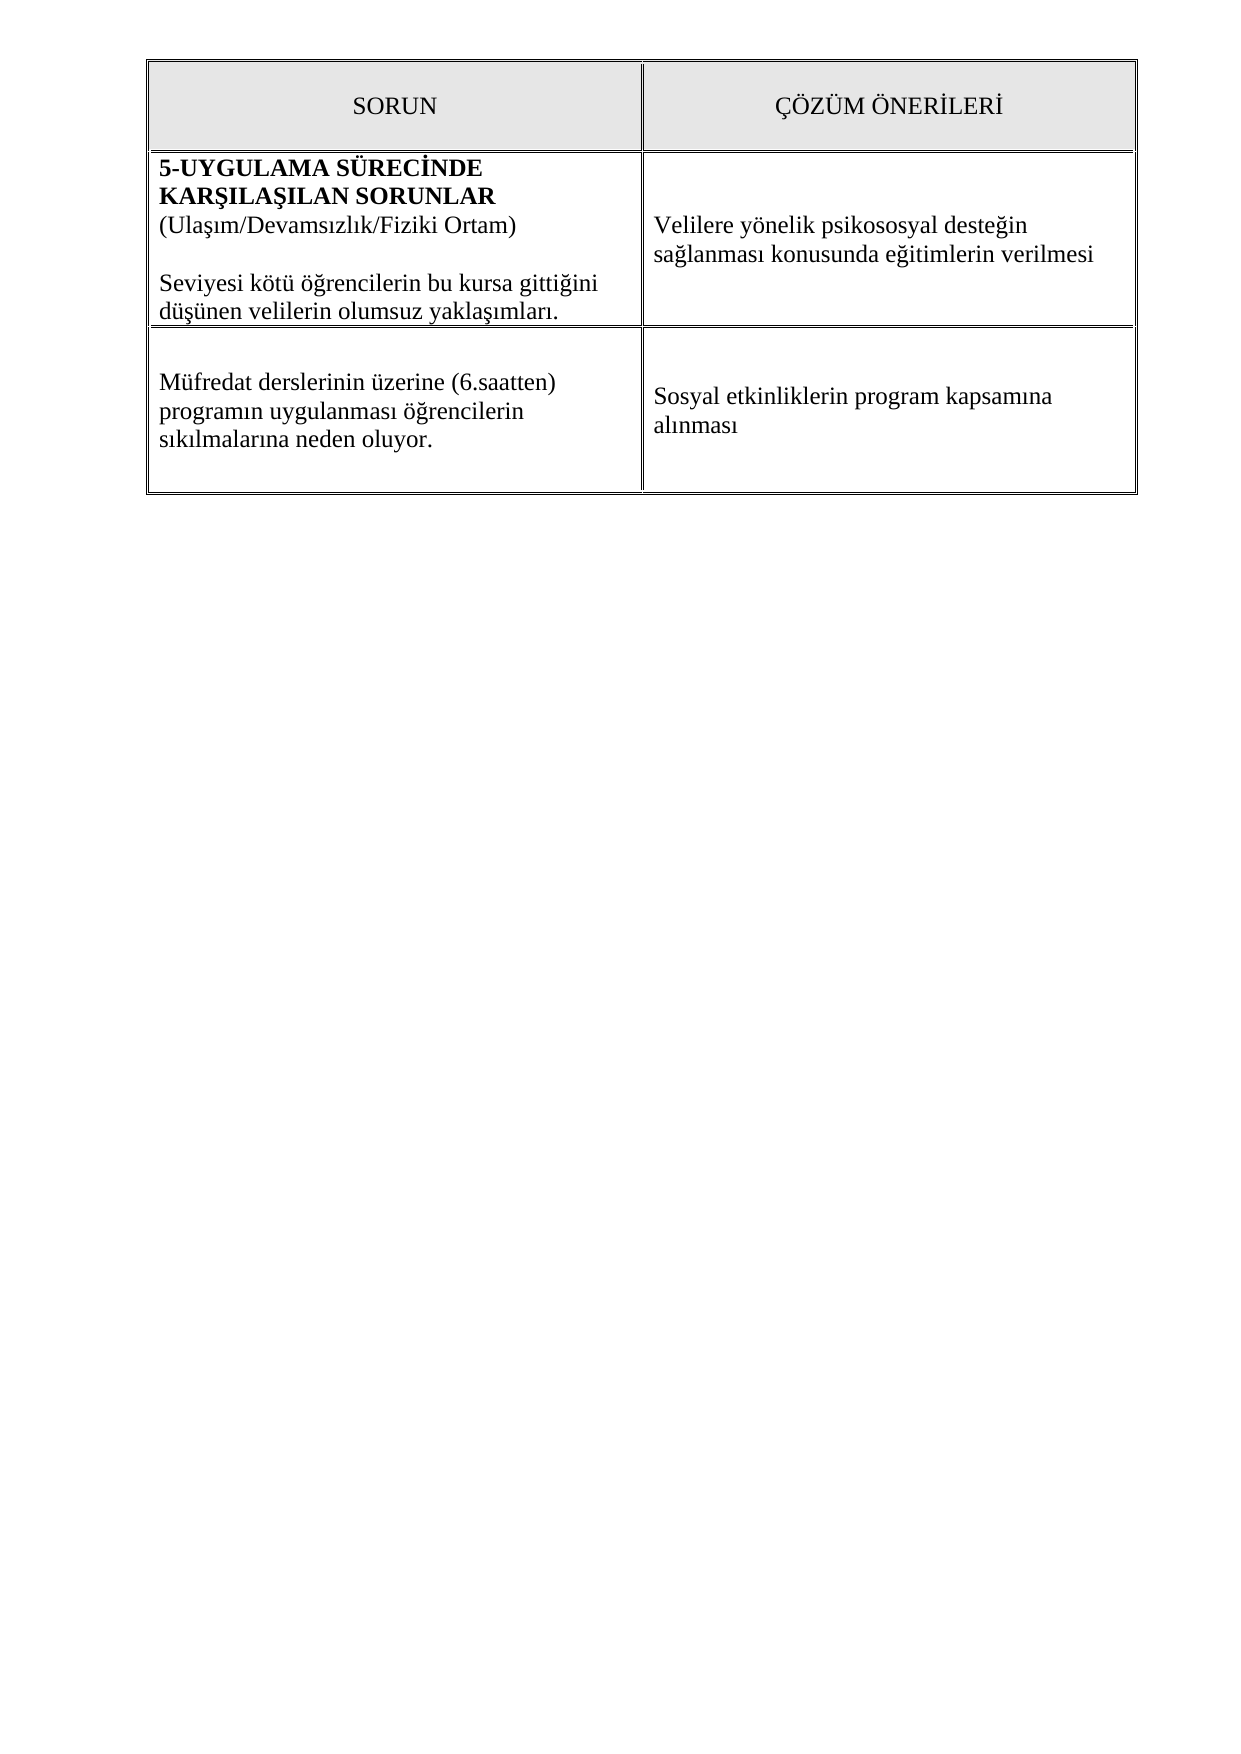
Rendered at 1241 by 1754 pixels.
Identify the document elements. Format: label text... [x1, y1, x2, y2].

table_cell 5-UYGULAMA SÜRECİNDE KARŞILAŞILAN SORUNLAR (Ulaşım/Devamsızlık/Fiziki Ortam) Seviyesi kötü öğrencilerin bu kursa gittiğini düşünen velilerin olumsuz yaklaşımları. [149, 150, 641, 325]
table_header SORUN [149, 62, 642, 149]
table_cell Sosyal etkinliklerin program kapsamına alınması [642, 325, 1136, 492]
table_cell Müfredat derslerinin üzerine (6.saatten) programın uygulanması öğrencilerin sıkılmalarına neden oluyor. [148, 325, 642, 492]
table_cell Velilere yönelik psikososyal desteğin sağlanması konusunda eğitimlerin verilmesi [644, 150, 1135, 325]
table_header ÇÖZÜM ÖNERİLERİ [642, 62, 1135, 149]
